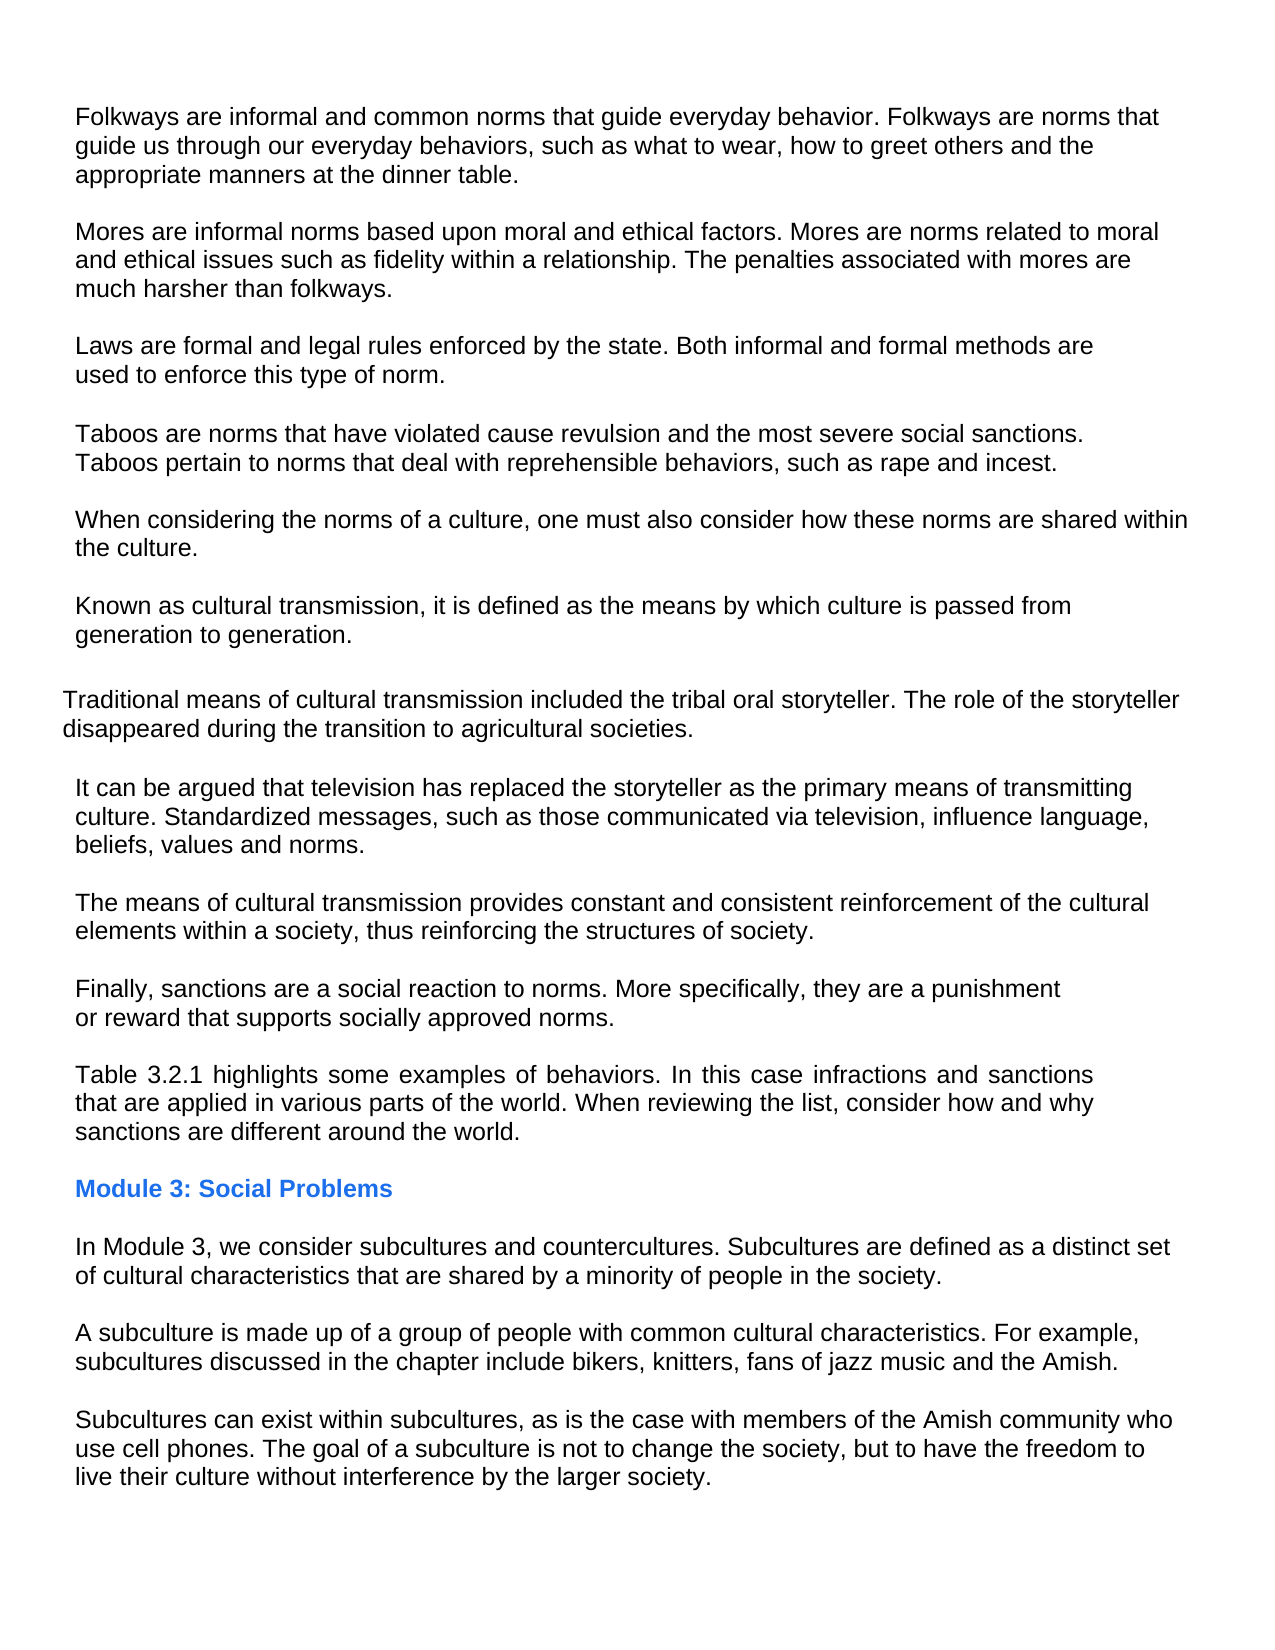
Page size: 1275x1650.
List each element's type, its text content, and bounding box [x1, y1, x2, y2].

text Known as cultural transmission, it is defined as the means by which culture is passed from generation to generation. [75, 591, 1173, 649]
text Subcultures can exist within subcultures, as is the case with members of the Amish community who use cell phones. The goal of a subculture is not to change the society, but to have the freedom to live their culture without interference by the larger society. [75, 1405, 1186, 1491]
text Laws are formal and legal rules enforced by the state. Both informal and formal methods are used to enforce this type of norm. [75, 331, 1095, 389]
text A subculture is made up of a group of people with common cultural characteristics. For example, subcultures discussed in the chapter include bikers, knitters, fans of jazz music and the Amish. [75, 1318, 1192, 1376]
text Table 3.2.1 highlights some examples of behaviors. In this case infractions and sanctions that are applied in various parts of the world. When reviewing the list, consider how and why sanctions are different around the world. [75, 1061, 1096, 1145]
text Folkways are informal and common norms that guide everyday behavior. Folkways are norms that guide us through our everyday behaviors, such as what to wear, how to greet others and the appropriate manners at the dinner table. [75, 102, 1194, 188]
text Finally, sanctions are a social reaction to norms. More specifically, they are a punishment or reward that supports socially approved norms. [75, 974, 1063, 1032]
text When considering the norms of a culture, one must also consider how these norms are shared within the culture. [75, 506, 1196, 562]
text The means of cultural transmission provides constant and consistent reinforcement of the cultural elements within a society, thus reinforcing the structures of society. [75, 889, 1210, 945]
text In Module 3, we consider subcultures and countercultures. Subcultures are defined as a distinct set of cultural characteristics that are shared by a minority of people in the society. [75, 1232, 1185, 1289]
text It can be argued that television has replaced the storyteller as the primary means of transmitting culture. Standardized messages, such as those communicated via television, influence language, beliefs, values and norms. [75, 773, 1152, 859]
text Taboos are norms that have violated cause revulsion and the most severe social sanctions. Taboos pertain to norms that deal with reprehensible behaviors, such as rape and incest. [75, 419, 1144, 476]
text Mores are informal norms based upon moral and ethical factors. Mores are norms related to moral and ethical issues such as fidelity within a relationship. The penalties associated with mores are much harsher than folkways. [75, 218, 1173, 302]
subtitle Module 3: Social Problems [75, 1174, 1210, 1203]
text Traditional means of cultural transmission included the tribal oral storyteller. The role of the storyteller disappeared during the transition to agricultural societies. [62, 685, 1195, 743]
